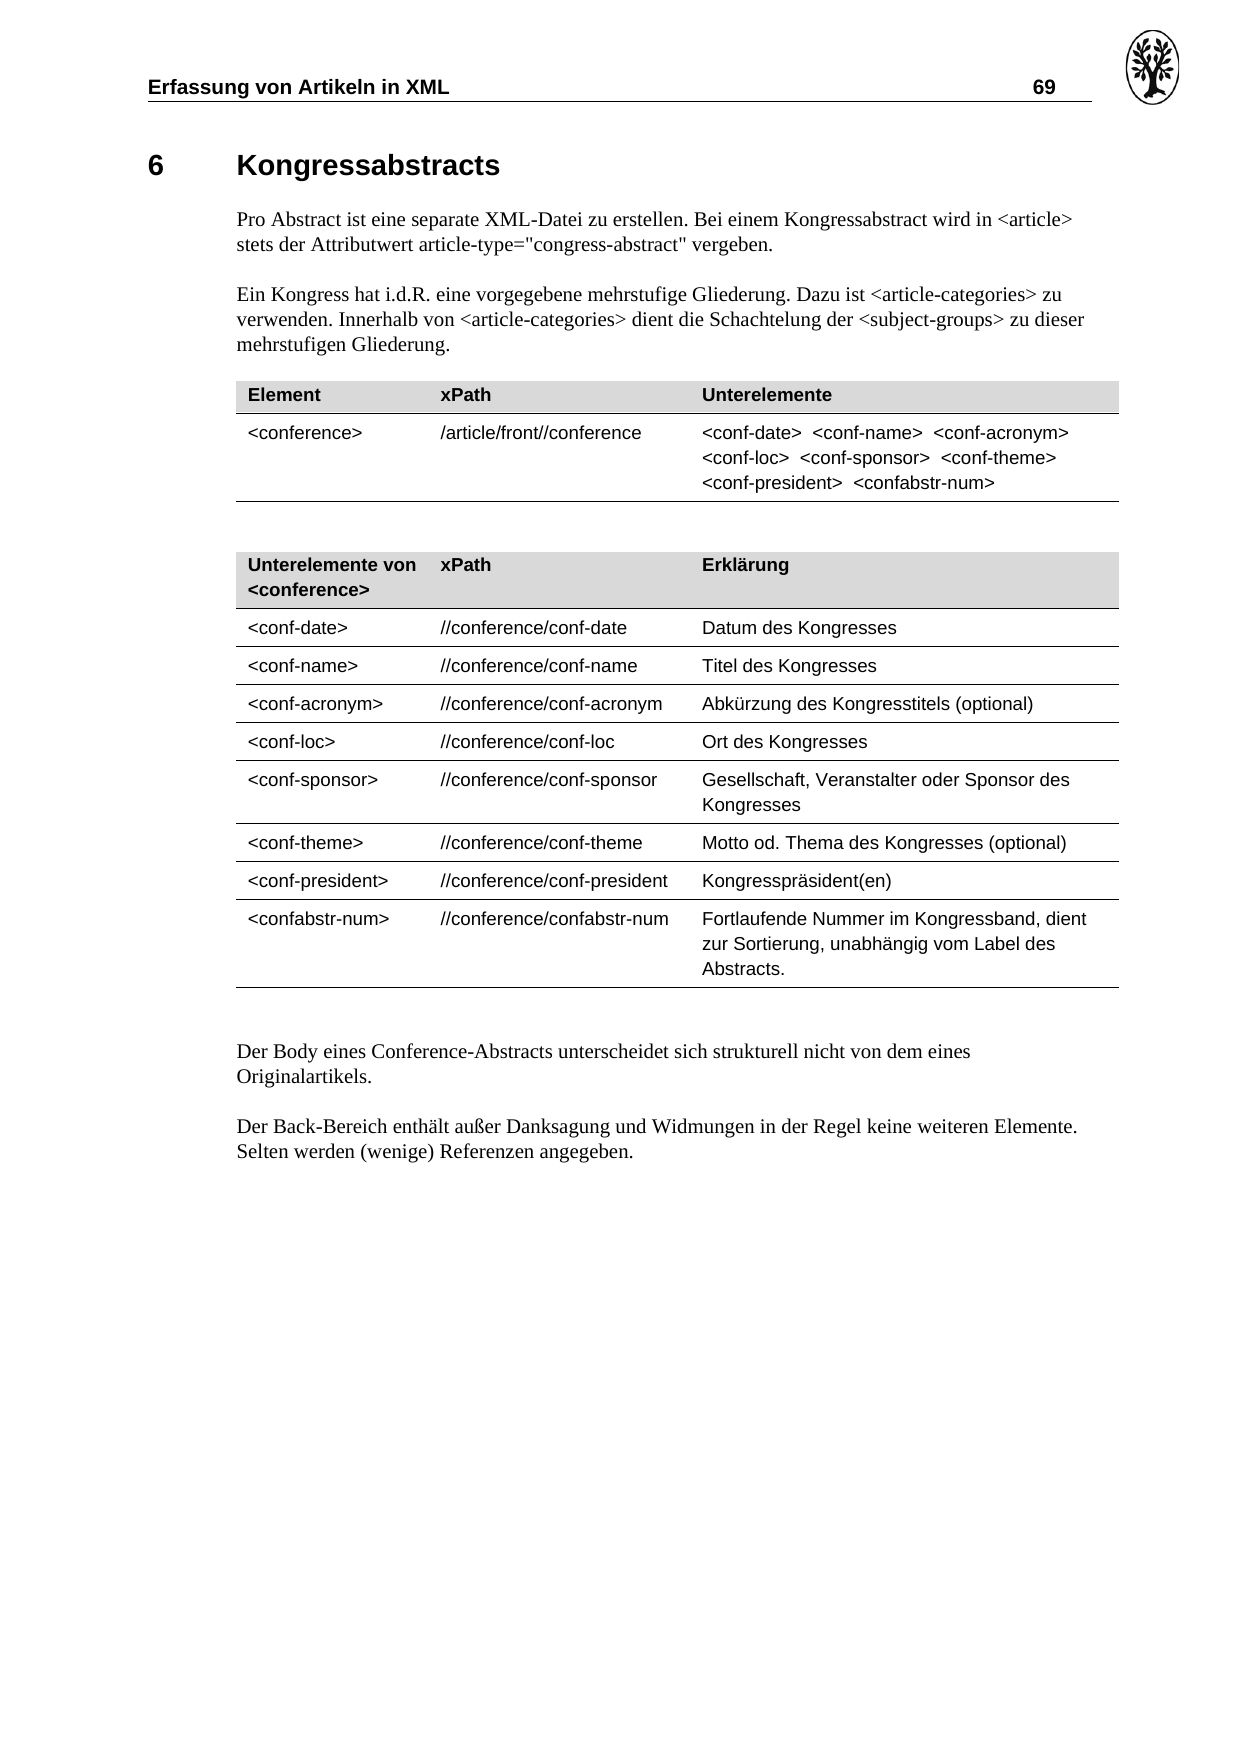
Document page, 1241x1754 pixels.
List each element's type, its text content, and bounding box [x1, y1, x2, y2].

table_cell Fortlaufende Nummer im Kongressband, dient zur Sortierung, unabhängig vom Label des Abstracts. [691, 900, 1119, 987]
table_cell //conference/conf-name [429, 647, 691, 684]
table_header Element [236, 381, 429, 412]
text Der Back-Bereich enthält außer Danksagung und Widmungen in der Regel keine weiteren Elemente. Selten werden (wenige) Referenzen angegeben. [236, 1113, 1092, 1163]
table_cell //conference/conf-sponsor [429, 761, 691, 823]
table_cell <conf-date> [236, 609, 429, 646]
table_cell //conference/conf-loc [429, 723, 691, 760]
table_cell <conference> [236, 414, 429, 501]
table_cell <conf-name> [236, 647, 429, 684]
table_cell Abkürzung des Kongresstitels (optional) [691, 685, 1119, 722]
table_header Unterelemente [691, 381, 1119, 412]
table_cell <conf-date> <conf-name> <conf-acronym> <conf-loc> <conf-sponsor> <conf-theme> <conf-president> <confabstr-num> [691, 414, 1119, 501]
table_cell //conference/conf-date [429, 609, 691, 646]
table_cell <conf-acronym> [236, 685, 429, 722]
table_cell //conference/conf-president [429, 862, 691, 899]
table_header xPath [429, 381, 691, 412]
table_cell <conf-theme> [236, 824, 429, 861]
table_cell <conf-president> [236, 862, 429, 899]
table_cell Titel des Kongresses [691, 647, 1119, 684]
table_cell Datum des Kongresses [691, 609, 1119, 646]
table_header Erklärung [691, 552, 1119, 608]
text Der Body eines Conference-Abstracts unterscheidet sich strukturell nicht von dem eines Originalartikels. [236, 1038, 1092, 1088]
table_header xPath [429, 552, 691, 608]
text Pro Abstract ist eine separate XML-Datei zu erstellen. Bei einem Kongressabstract wird in <article> stets der Attributwert article-type="congress-abstract" vergeben. [236, 206, 1092, 256]
picture [1125, 30, 1180, 105]
table_cell Gesellschaft, Veranstalter oder Sponsor des Kongresses [691, 761, 1119, 823]
table_cell Ort des Kongresses [691, 723, 1119, 760]
table_header Unterelemente von <conference> [236, 552, 429, 608]
table_cell <conf-sponsor> [236, 761, 429, 823]
table_cell Kongresspräsident(en) [691, 862, 1119, 899]
table_cell //conference/conf-acronym [429, 685, 691, 722]
text Ein Kongress hat i.d.R. eine vorgegebene mehrstufige Gliederung. Dazu ist <article-categories> zu verwenden. Innerhalb von <article-categories> dient die Schachtelung der <subject-groups> zu dieser mehrstufigen Gliederung. [236, 281, 1092, 356]
table_cell //conference/confabstr-num [429, 900, 691, 987]
table_cell //conference/conf-theme [429, 824, 691, 861]
table_cell Motto od. Thema des Kongresses (optional) [691, 824, 1119, 861]
table_cell <conf-loc> [236, 723, 429, 760]
table_cell <confabstr-num> [236, 900, 429, 987]
table_cell /article/front//conference [429, 414, 691, 501]
subtitle Kongressabstracts [148, 148, 1092, 181]
